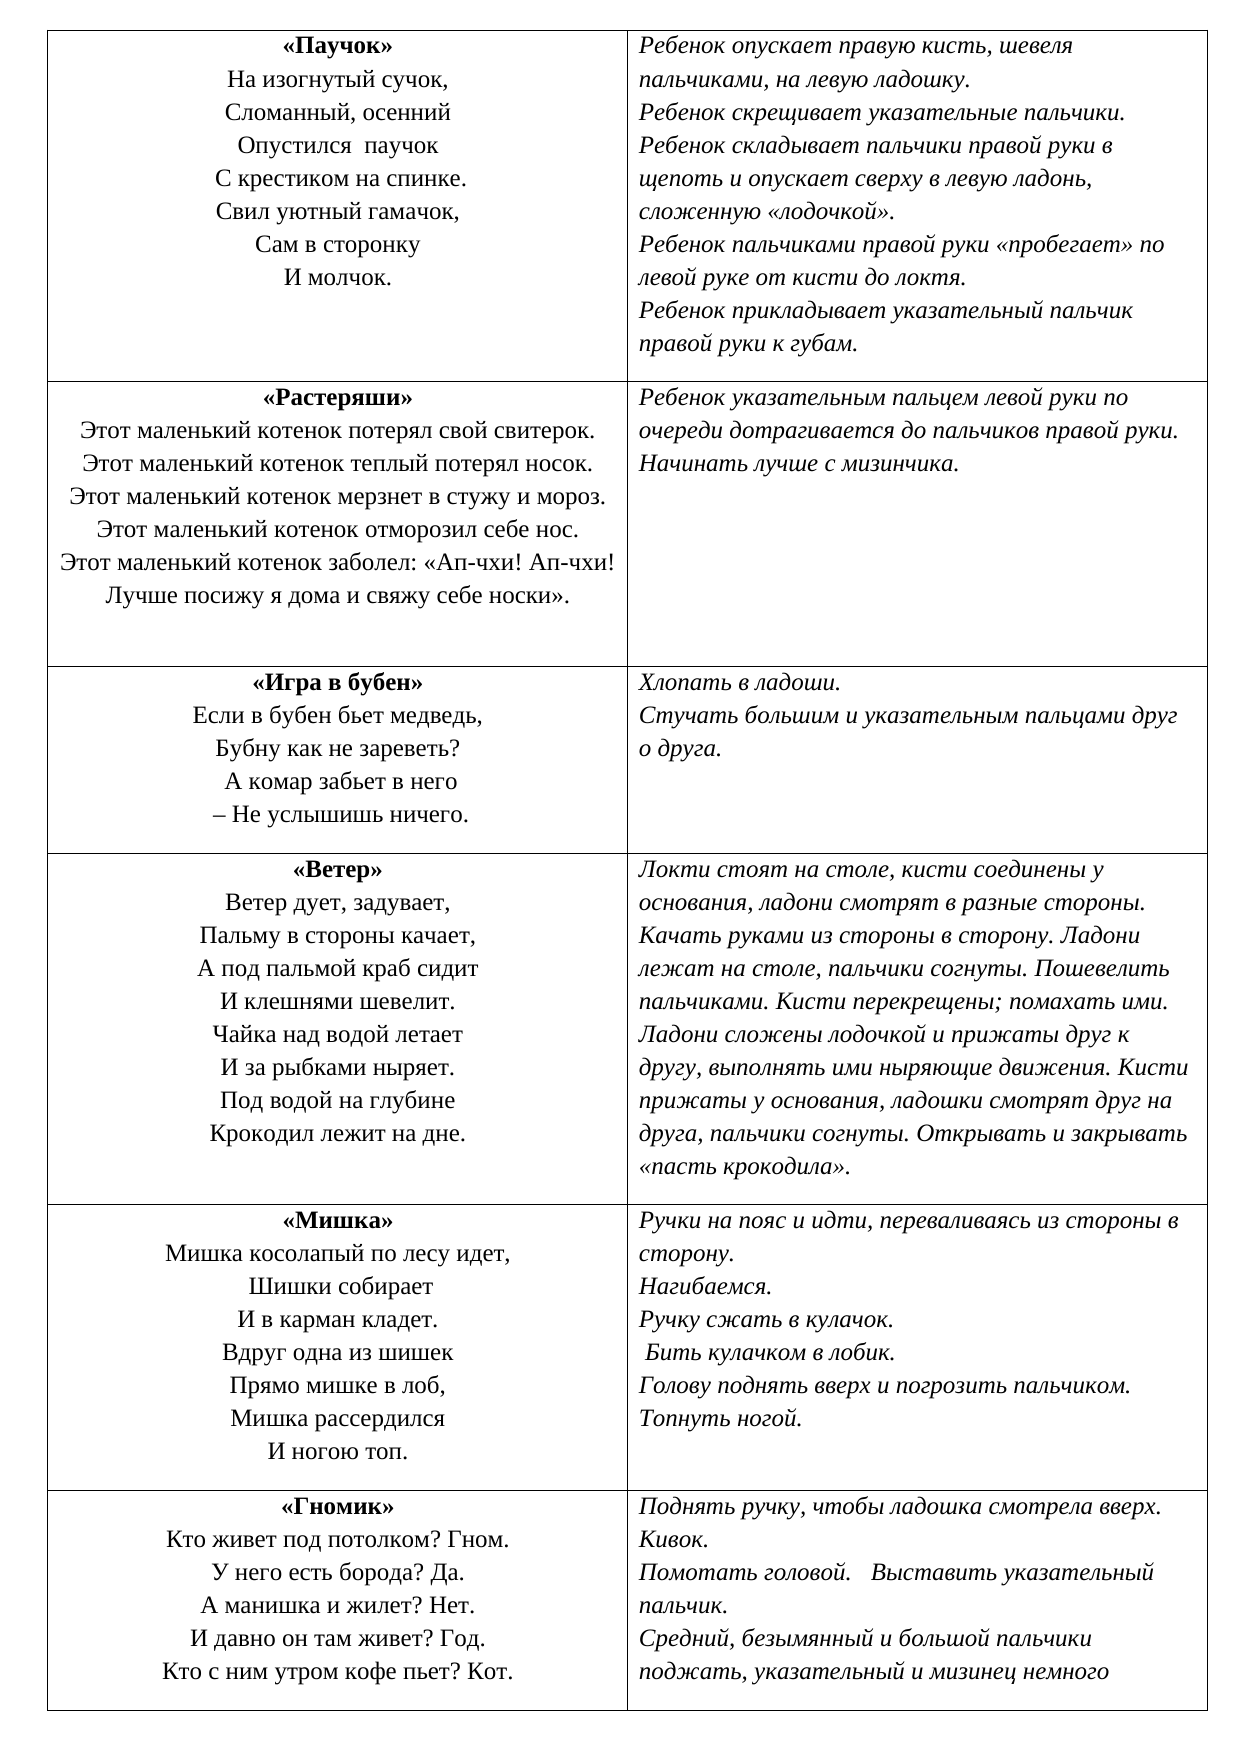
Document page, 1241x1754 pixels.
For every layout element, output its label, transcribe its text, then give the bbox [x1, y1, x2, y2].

table_cell «Игра в бубен» Если в бубен бьет медведь, Бубну как не зареветь? А комар забьет в него – Не услышишь ничего. [48, 667, 627, 853]
table_cell Локти стоят на столе, кисти соединены у основания, ладони смотрят в разные стороны. Качать руками из стороны в сторону. Ладони лежат на столе, пальчики согнуты. Пошевелить пальчиками. Кисти перекрещены; помахать ими. Ладони сложены лодочкой и прижаты друг к другу, выполнять ими ныряющие движения. Кисти прижаты у основания, ладошки смотрят друг на друга, пальчики согнуты. Открывать и закрывать «пасть крокодила». [628, 854, 1207, 1204]
table_cell «Мишка» Мишка косолапый по лесу идет, Шишки собирает И в карман кладет. Вдруг одна из шишек Прямо мишке в лоб, Мишка рассердился И ногою топ. [48, 1205, 627, 1490]
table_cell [48, 1491, 627, 1709]
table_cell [628, 1491, 1207, 1709]
table_cell «Растеряши» Этот маленький котенок потерял свой свитерок. Этот маленький котенок теплый потерял носок. Этот маленький котенок мерзнет в стужу и мороз. Этот маленький котенок отморозил себе нос. Этот маленький котенок заболел: «Ап-чхи! Ап-чхи! Лучше посижу я дома и свяжу себе носки». [48, 382, 627, 666]
table_cell Ручки на пояс и идти, переваливаясь из стороны в сторону. Нагибаемся. Ручку сжать в кулачок. Бить кулачком в лобик. Голову поднять вверх и погрозить пальчиком. Топнуть ногой. [628, 1205, 1207, 1490]
table_cell Ребенок указательным пальцем левой руки по очереди дотрагивается до пальчиков правой руки. Начинать лучше с мизинчика. [628, 382, 1207, 666]
table_cell «Паучок» На изогнутый сучок, Сломанный, осенний Опустился паучок С крестиком на спинке. Свил уютный гамачок, Сам в сторонку И молчок. [48, 31, 627, 381]
table_cell Ребенок опускает правую кисть, шевеля пальчиками, на левую ладошку. Ребенок скрещивает указательные пальчики. Ребенок складывает пальчики правой руки в щепоть и опускает сверху в левую ладонь, сложенную «лодочкой». Ребенок пальчиками правой руки «пробегает» по левой руке от кисти до локтя. Ребенок прикладывает указательный пальчик правой руки к губам. [628, 31, 1207, 381]
table_cell Хлопать в ладоши. Стучать большим и указательным пальцами друг о друга. [628, 667, 1207, 853]
table_cell «Ветер» Ветер дует, задувает, Пальму в стороны качает, А под пальмой краб сидит И клешнями шевелит. Чайка над водой летает И за рыбками ныряет. Под водой на глубине Крокодил лежит на дне. [48, 854, 627, 1204]
